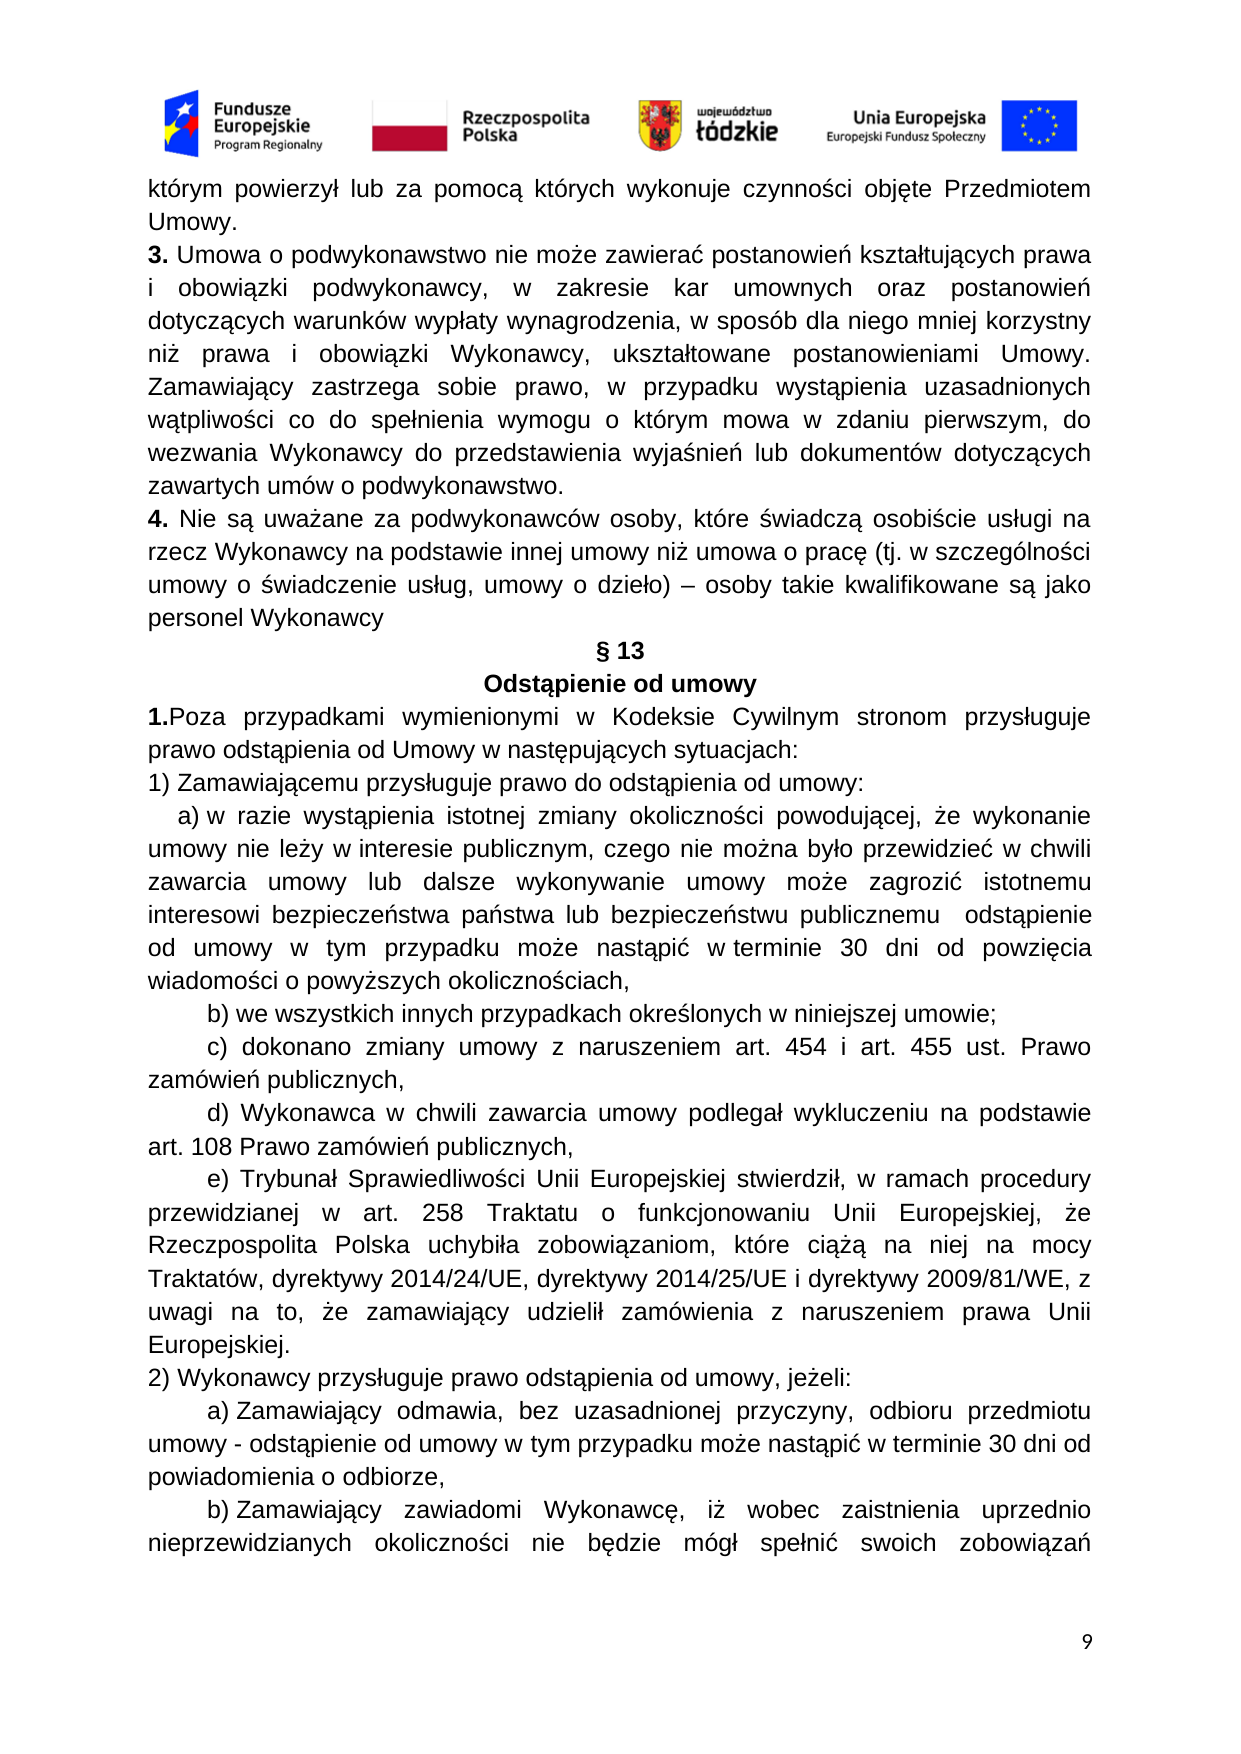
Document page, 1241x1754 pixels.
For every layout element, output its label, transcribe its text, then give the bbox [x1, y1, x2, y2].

picture [147, 73, 1093, 174]
text 3. Umowa o podwykonawstwo nie może zawierać postanowień kształtujących prawa i obowiązki podwykonawcy, w zakresie kar umownych oraz postanowień dotyczących warunków wypłaty wynagrodzenia, w sposób dla niego mniej korzystny niż prawa i obowiązki Wykonawcy, ukształtowane postanowieniami Umowy. Zamawiający zastrzega sobie prawo, w przypadku wystąpienia uzasadnionych wątpliwości co do spełnienia wymogu o którym mowa w zdaniu pierwszym, do wezwania Wykonawcy do przedstawienia wyjaśnień lub dokumentów dotyczących zawartych umów o podwykonawstwo. [148, 240, 1092, 500]
text c) dokonano zmiany umowy z naruszeniem art. 454 i art. 455 ust. Prawo zamówień publicznych, [148, 1032, 1092, 1094]
text 1) Zamawiającemu przysługuje prawo do odstąpienia od umowy: [148, 768, 1092, 797]
text e) Trybunał Sprawiedliwości Unii Europejskiej stwierdził, w ramach procedury przewidzianej w art. 258 Traktatu o funkcjonowaniu Unii Europejskiej, że Rzeczpospolita Polska uchybiła zobowiązaniom, które ciążą na niej na mocy Traktatów, dyrektywy 2014/24/UE, dyrektywy 2014/25/UE i dyrektywy 2009/81/WE, z uwagi na to, że zamawiający udzielił zamówienia z naruszeniem prawa Unii Europejskiej. [148, 1164, 1092, 1358]
text § 13 [148, 636, 1092, 665]
text a) w razie wystąpienia istotnej zmiany okoliczności powodującej, że wykonanie umowy nie leży w interesie publicznym, czego nie można było przewidzieć w chwili zawarcia umowy lub dalsze wykonywanie umowy może zagrozić istotnemu interesowi bezpieczeństwa państwa lub bezpieczeństwu publicznemu odstąpienie od umowy w tym przypadku może nastąpić w terminie 30 dni od powzięcia wiadomości o powyższych okolicznościach, [148, 801, 1092, 995]
text 1.Poza przypadkami wymienionymi w Kodeksie Cywilnym stronom przysługuje prawo odstąpienia od Umowy w następujących sytuacjach: [148, 702, 1092, 764]
text Odstąpienie od umowy [148, 669, 1092, 698]
text 2) Wykonawcy przysługuje prawo odstąpienia od umowy, jeżeli: [148, 1363, 1092, 1391]
text b) we wszystkich innych przypadkach określonych w niniejszej umowie; [148, 999, 1092, 1028]
text 4. Nie są uważane za podwykonawców osoby, które świadczą osobiście usługi na rzecz Wykonawcy na podstawie innej umowy niż umowa o pracę (tj. w szczególności umowy o świadczenie usług, umowy o dzieło) – osoby takie kwalifikowane są jako personel Wykonawcy [148, 504, 1092, 632]
text d) Wykonawca w chwili zawarcia umowy podlegał wykluczeniu na podstawie art. 108 Prawo zamówień publicznych, [148, 1098, 1092, 1160]
text a) Zamawiający odmawia, bez uzasadnionej przyczyny, odbioru przedmiotu umowy - odstąpienie od umowy w tym przypadku może nastąpić w terminie 30 dni od powiadomienia o odbiorze, [148, 1396, 1092, 1490]
